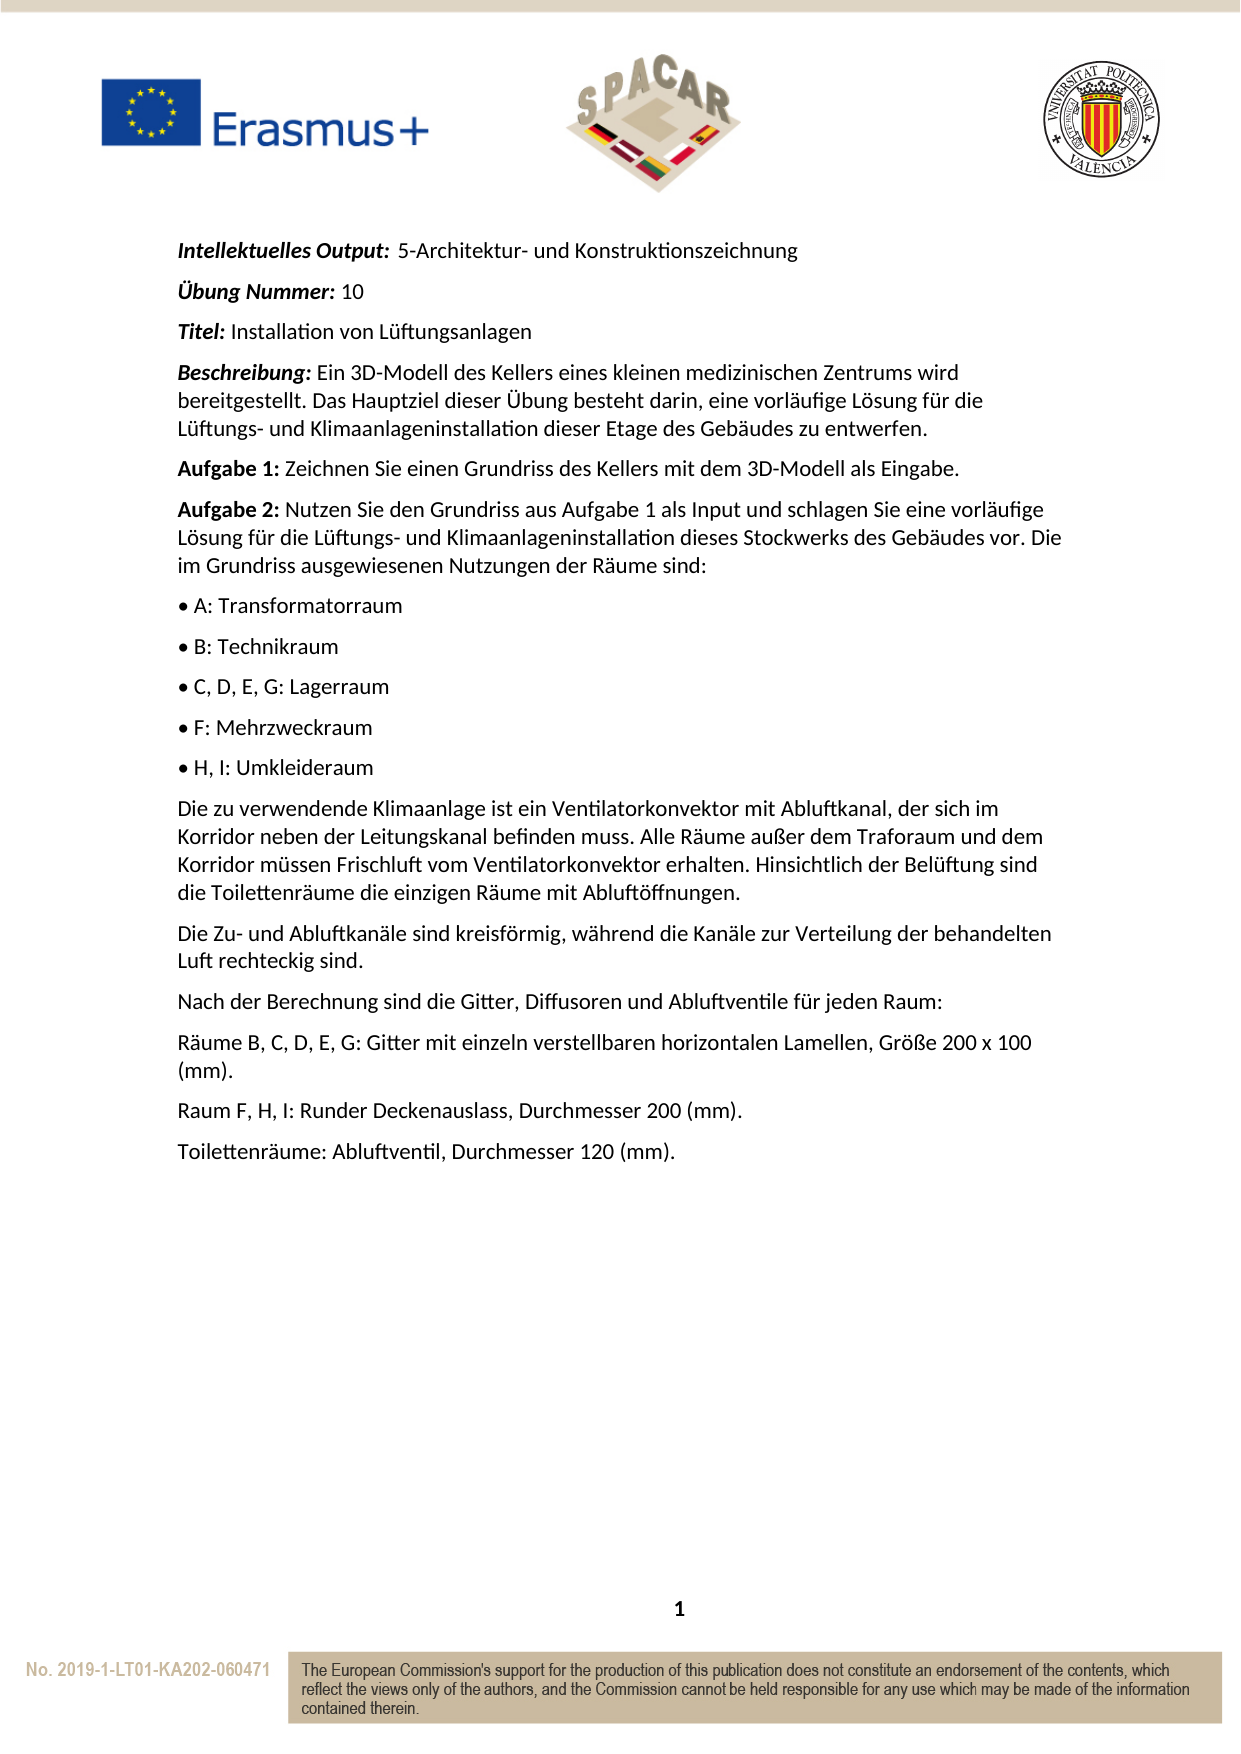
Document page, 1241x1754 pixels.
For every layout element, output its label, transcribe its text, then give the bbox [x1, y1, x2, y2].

text Intellektuelles Output: 5-Architektur- und Konstruktionszeichnung [177, 236, 1063, 264]
text Beschreibung: Ein 3D-Modell des Kellers eines kleinen medizinischen Zentrums wird bereitgestellt. Das Hauptziel dieser Übung besteht darin, eine vorläufige Lösung für die Lüftungs- und Klimaanlageninstallation dieser Etage des Gebäudes zu entwerfen. [177, 358, 1063, 442]
text • A: Transformatorraum [177, 591, 1063, 619]
text Nach der Berechnung sind die Gitter, Diffusoren und Abluftventile für jeden Raum: [177, 987, 1063, 1015]
text Aufgabe 2: Nutzen Sie den Grundriss aus Aufgabe 1 als Input und schlagen Sie eine vorläufige Lösung für die Lüftungs- und Klimaanlageninstallation dieses Stockwerks des Gebäudes vor. Die im Grundriss ausgewiesenen Nutzungen der Räume sind: [177, 495, 1063, 579]
text Toilettenräume: Abluftventil, Durchmesser 120 (mm). [177, 1137, 1063, 1165]
text • C, D, E, G: Lagerraum [177, 672, 1063, 701]
picture [0, 0, 1241, 215]
text Übung Nummer: 10 [177, 277, 1063, 305]
text Die zu verwendende Klimaanlage ist ein Ventilatorkonvektor mit Abluftkanal, der sich im Korridor neben der Leitungskanal befinden muss. Alle Räume außer dem Traforaum und dem Korridor müssen Frischluft vom Ventilatorkonvektor erhalten. Hinsichtlich der Belüftung sind die Toilettenräume die einzigen Räume mit Abluftöffnungen. [177, 794, 1063, 906]
text • B: Technikraum [177, 632, 1063, 660]
text Raum F, H, I: Runder Deckenauslass, Durchmesser 200 (mm). [177, 1096, 1063, 1124]
text Titel: Installation von Lüftungsanlagen [177, 317, 1063, 345]
text • F: Mehrzweckraum [177, 713, 1063, 741]
text • H, I: Umkleideraum [177, 753, 1063, 782]
text Die Zu- und Abluftkanäle sind kreisförmig, während die Kanäle zur Verteilung der behandelten Luft rechteckig sind. [177, 919, 1063, 975]
text Räume B, C, D, E, G: Gitter mit einzeln verstellbaren horizontalen Lamellen, Größe 200 x 100 (mm). [177, 1028, 1063, 1084]
picture [18, 1595, 1223, 1752]
text Aufgabe 1: Zeichnen Sie einen Grundriss des Kellers mit dem 3D-Modell als Eingabe. [177, 454, 1063, 482]
